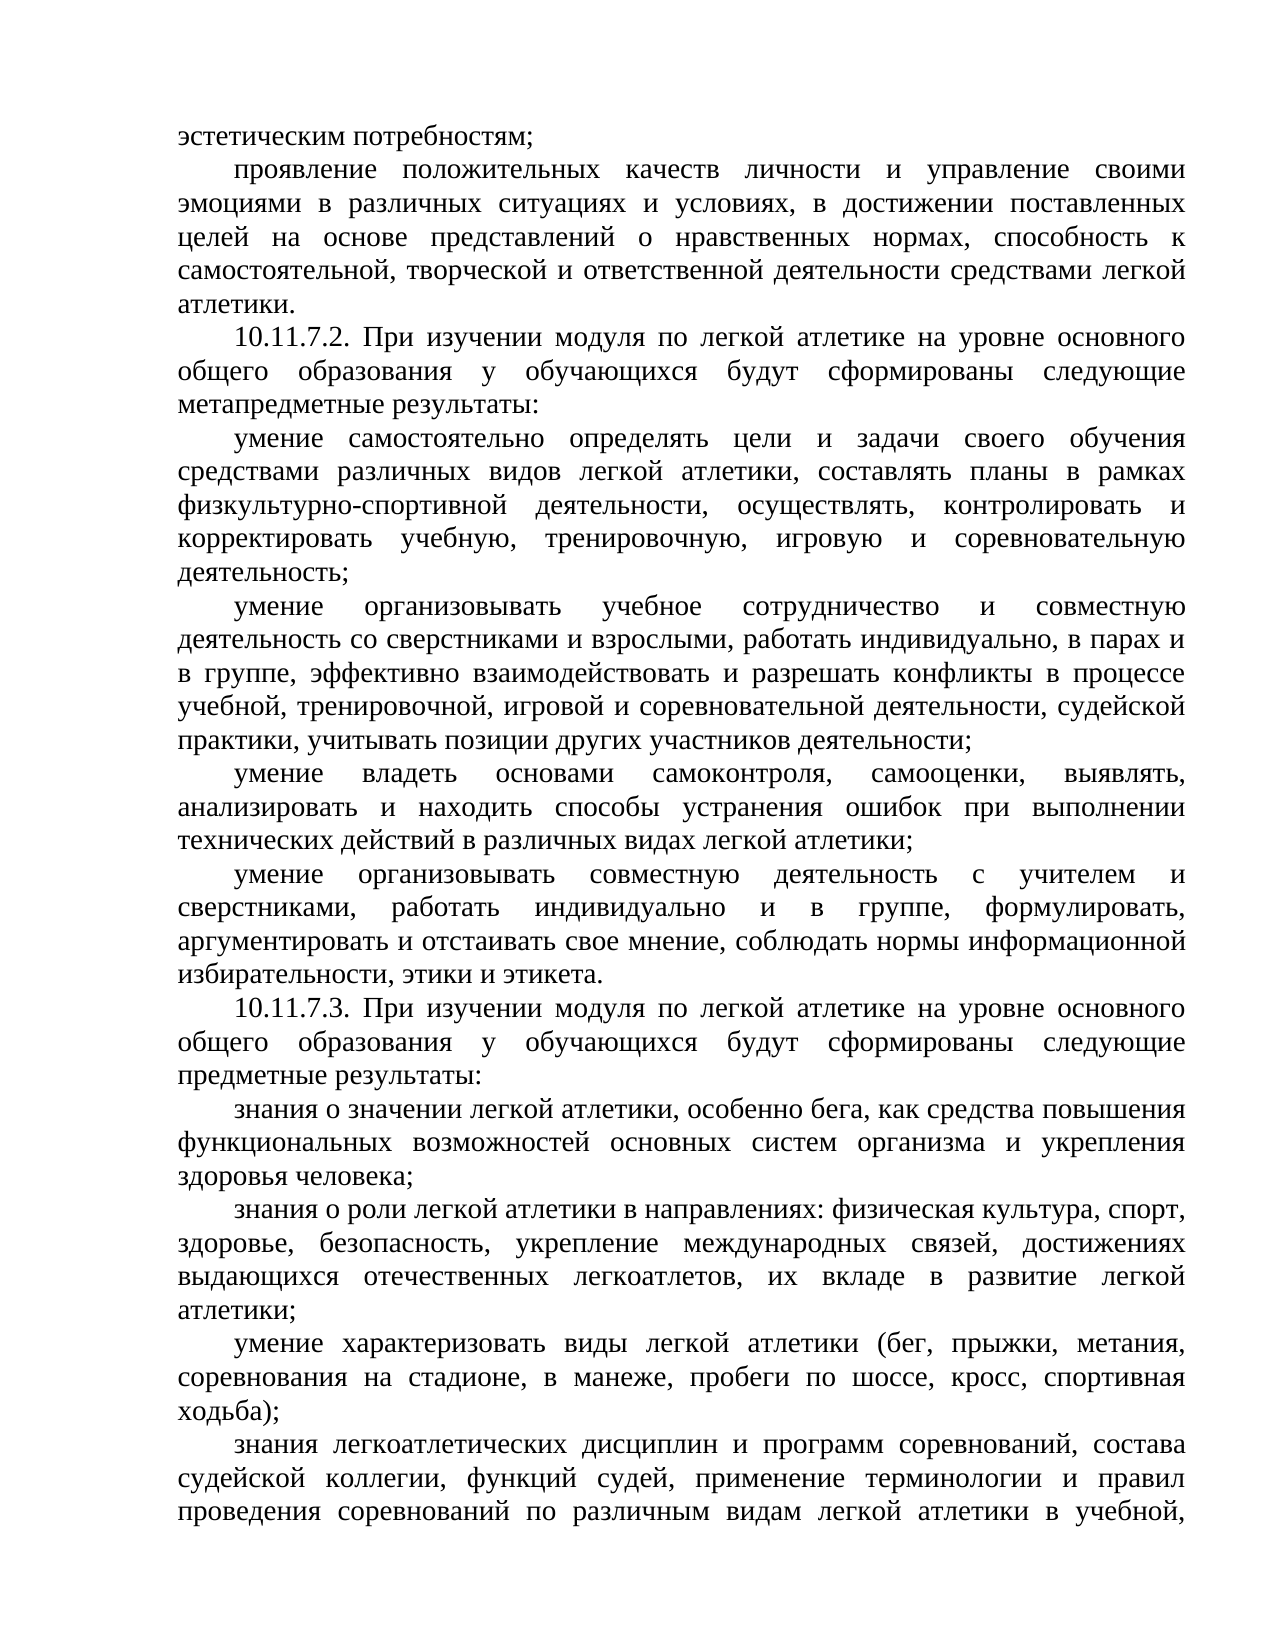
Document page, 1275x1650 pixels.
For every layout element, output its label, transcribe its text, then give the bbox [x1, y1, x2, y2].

text умение характеризовать виды легкой атлетики (бег, прыжки, метания, соревнования на стадионе, в манеже, пробеги по шоссе, кросс, спортивная ходьба); [177, 1326, 1186, 1426]
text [177, 1426, 1186, 1527]
text умение организовывать совместную деятельность с учителем и сверстниками, работать индивидуально и в группе, формулировать, аргументировать и отстаивать свое мнение, соблюдать нормы информационной избирательности, этики и этикета. [177, 856, 1186, 990]
text умение владеть основами самоконтроля, самооценки, выявлять, анализировать и находить способы устранения ошибок при выполнении технических действий в различных видах легкой атлетики; [177, 755, 1186, 856]
text знания о роли легкой атлетики в направлениях: физическая культура, спорт, здоровье, безопасность, укрепление международных связей, достижениях выдающихся отечественных легкоатлетов, их вкладе в развитие легкой атлетики; [177, 1191, 1186, 1326]
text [177, 118, 1186, 152]
text проявление положительных качеств личности и управление своими эмоциями в различных ситуациях и условиях, в достижении поставленных целей на основе представлений о нравственных нормах, способность к самостоятельной, творческой и ответственной деятельности средствами легкой атлетики. [177, 152, 1186, 319]
text умение самостоятельно определять цели и задачи своего обучения средствами различных видов легкой атлетики, составлять планы в рамках физкультурно-спортивной деятельности, осуществлять, контролировать и корректировать учебную, тренировочную, игровую и соревновательную деятельность; [177, 420, 1186, 588]
text 10.11.7.2. При изучении модуля по легкой атлетике на уровне основного общего образования у обучающихся будут сформированы следующие метапредметные результаты: [177, 319, 1186, 420]
text умение организовывать учебное сотрудничество и совместную деятельность со сверстниками и взрослыми, работать индивидуально, в парах и в группе, эффективно взаимодействовать и разрешать конфликты в процессе учебной, тренировочной, игровой и соревновательной деятельности, судейской практики, учитывать позиции других участников деятельности; [177, 588, 1186, 755]
text 10.11.7.3. При изучении модуля по легкой атлетике на уровне основного общего образования у обучающихся будут сформированы следующие предметные результаты: [177, 990, 1186, 1091]
text знания о значении легкой атлетики, особенно бега, как средства повышения функциональных возможностей основных систем организма и укрепления здоровья человека; [177, 1091, 1186, 1191]
